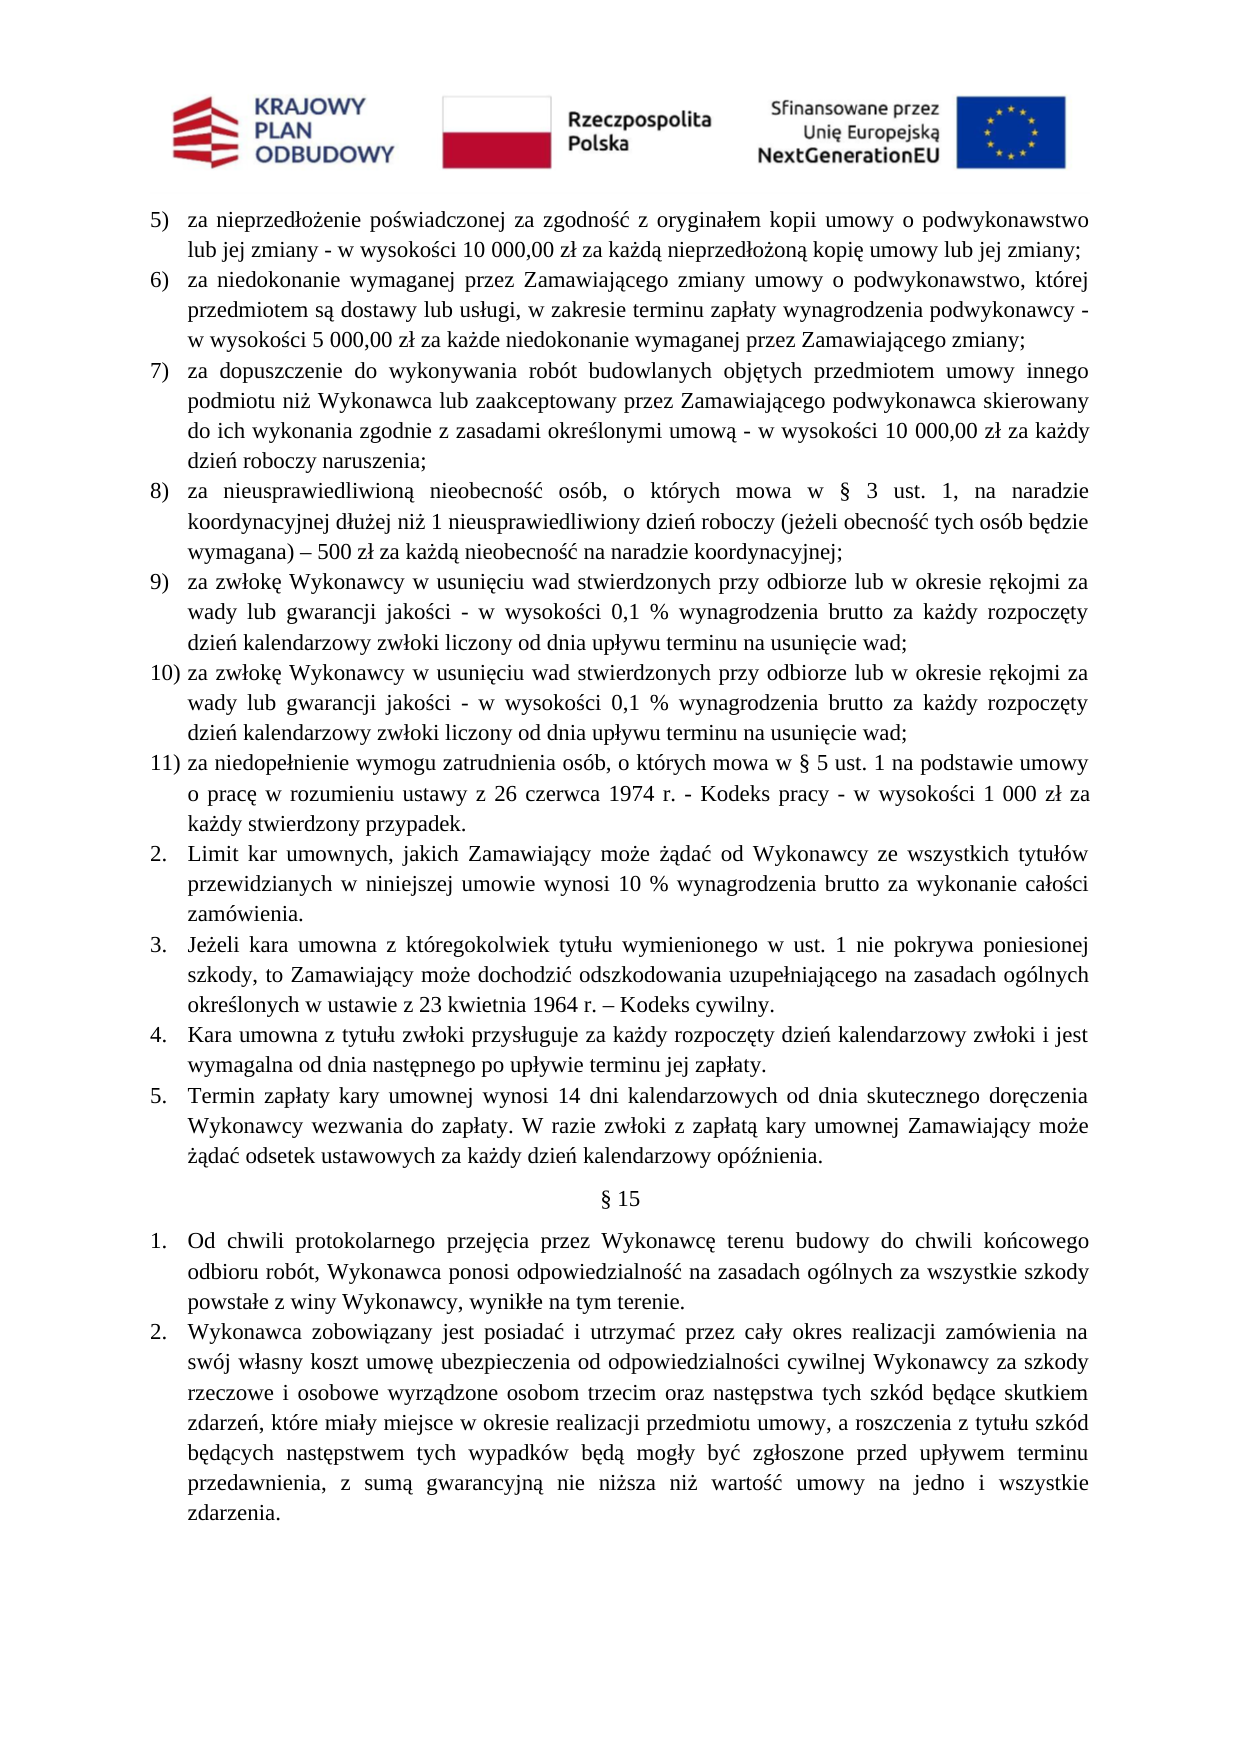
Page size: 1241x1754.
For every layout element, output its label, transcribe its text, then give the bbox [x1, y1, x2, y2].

list Kara umowna z tytułu zwłoki przysługuje za każdy rozpoczęty dzień kalendarzowy zwłoki i jest wymagalna od dnia następnego po upływie terminu jej zapłaty. [150, 1021, 1090, 1078]
list Wykonawca zobowiązany jest posiadać i utrzymać przez cały okres realizacji zamówienia na swój własny koszt umowę ubezpieczenia od odpowiedzialności cywilnej Wykonawcy za szkody rzeczowe i osobowe wyrządzone osobom trzecim oraz następstwa tych szkód będące skutkiem zdarzeń, które miały miejsce w okresie realizacji przedmiotu umowy, a roszczenia z tytułu szkód będących następstwem tych wypadków będą mogły być zgłoszone przed upływem terminu przedawnienia, z sumą gwarancyjną nie niższa niż wartość umowy na jedno i wszystkie zdarzenia. [150, 1318, 1090, 1526]
list Jeżeli kara umowna z któregokolwiek tytułu wymienionego w ust. 1 nie pokrywa poniesionej szkody, to Zamawiający może dochodzić odszkodowania uzupełniającego na zasadach ogólnych określonych w ustawie z 23 kwietnia 1964 r. – Kodeks cywilny. [150, 931, 1090, 1017]
list Termin zapłaty kary umownej wynosi 14 dni kalendarzowych od dnia skutecznego doręczenia Wykonawcy wezwania do zapłaty. W razie zwłoki z zapłatą kary umownej Zamawiający może żądać odsetek ustawowych za każdy dzień kalendarzowy opóźnienia. [150, 1082, 1090, 1168]
list Limit kar umownych, jakich Zamawiający może żądać od Wykonawcy ze wszystkich tytułów przewidzianych w niniejszej umowie wynosi 10 % wynagrodzenia brutto za wykonanie całości zamówienia. [150, 840, 1090, 927]
list za zwłokę Wykonawcy w usunięciu wad stwierdzonych przy odbiorze lub w okresie rękojmi za wady lub gwarancji jakości - w wysokości 0,1 % wynagrodzenia brutto za każdy rozpoczęty dzień kalendarzowy zwłoki liczony od dnia upływu terminu na usunięcie wad; [150, 568, 1090, 655]
text § 15 [150, 1185, 1090, 1211]
list za zwłokę Wykonawcy w usunięciu wad stwierdzonych przy odbiorze lub w okresie rękojmi za wady lub gwarancji jakości - w wysokości 0,1 % wynagrodzenia brutto za każdy rozpoczęty dzień kalendarzowy zwłoki liczony od dnia upływu terminu na usunięcie wad; [150, 659, 1090, 746]
list za nieprzedłożenie poświadczonej za zgodność z oryginałem kopii umowy o podwykonawstwo lub jej zmiany - w wysokości 10 000,00 zł za każdą nieprzedłożoną kopię umowy lub jej zmiany; [150, 206, 1090, 262]
list za nieusprawiedliwioną nieobecność osób, o których mowa w § 3 ust. 1, na naradzie koordynacyjnej dłużej niż 1 nieusprawiedliwiony dzień roboczy (jeżeli obecność tych osób będzie wymagana) – 500 zł za każdą nieobecność na naradzie koordynacyjnej; [150, 477, 1090, 564]
list Od chwili protokolarnego przejęcia przez Wykonawcę terenu budowy do chwili końcowego odbioru robót, Wykonawca ponosi odpowiedzialność na zasadach ogólnych za wszystkie szkody powstałe z winy Wykonawcy, wynikłe na tym terenie. [150, 1227, 1090, 1314]
list za dopuszczenie do wykonywania robót budowlanych objętych przedmiotem umowy innego podmiotu niż Wykonawca lub zaakceptowany przez Zamawiającego podwykonawca skierowany do ich wykonania zgodnie z zasadami określonymi umową - w wysokości 10 000,00 zł za każdy dzień roboczy naruszenia; [150, 357, 1090, 474]
list za niedopełnienie wymogu zatrudnienia osób, o których mowa w § 5 ust. 1 na podstawie umowy o pracę w rozumieniu ustawy z 26 czerwca 1974 r. - Kodeks pracy - w wysokości 1 000 zł za każdy stwierdzony przypadek. [150, 749, 1090, 836]
picture [150, 73, 1091, 194]
list za niedokonanie wymaganej przez Zamawiającego zmiany umowy o podwykonawstwo, której przedmiotem są dostawy lub usługi, w zakresie terminu zapłaty wynagrodzenia podwykonawcy - w wysokości 5 000,00 zł za każde niedokonanie wymaganej przez Zamawiającego zmiany; [150, 266, 1090, 353]
